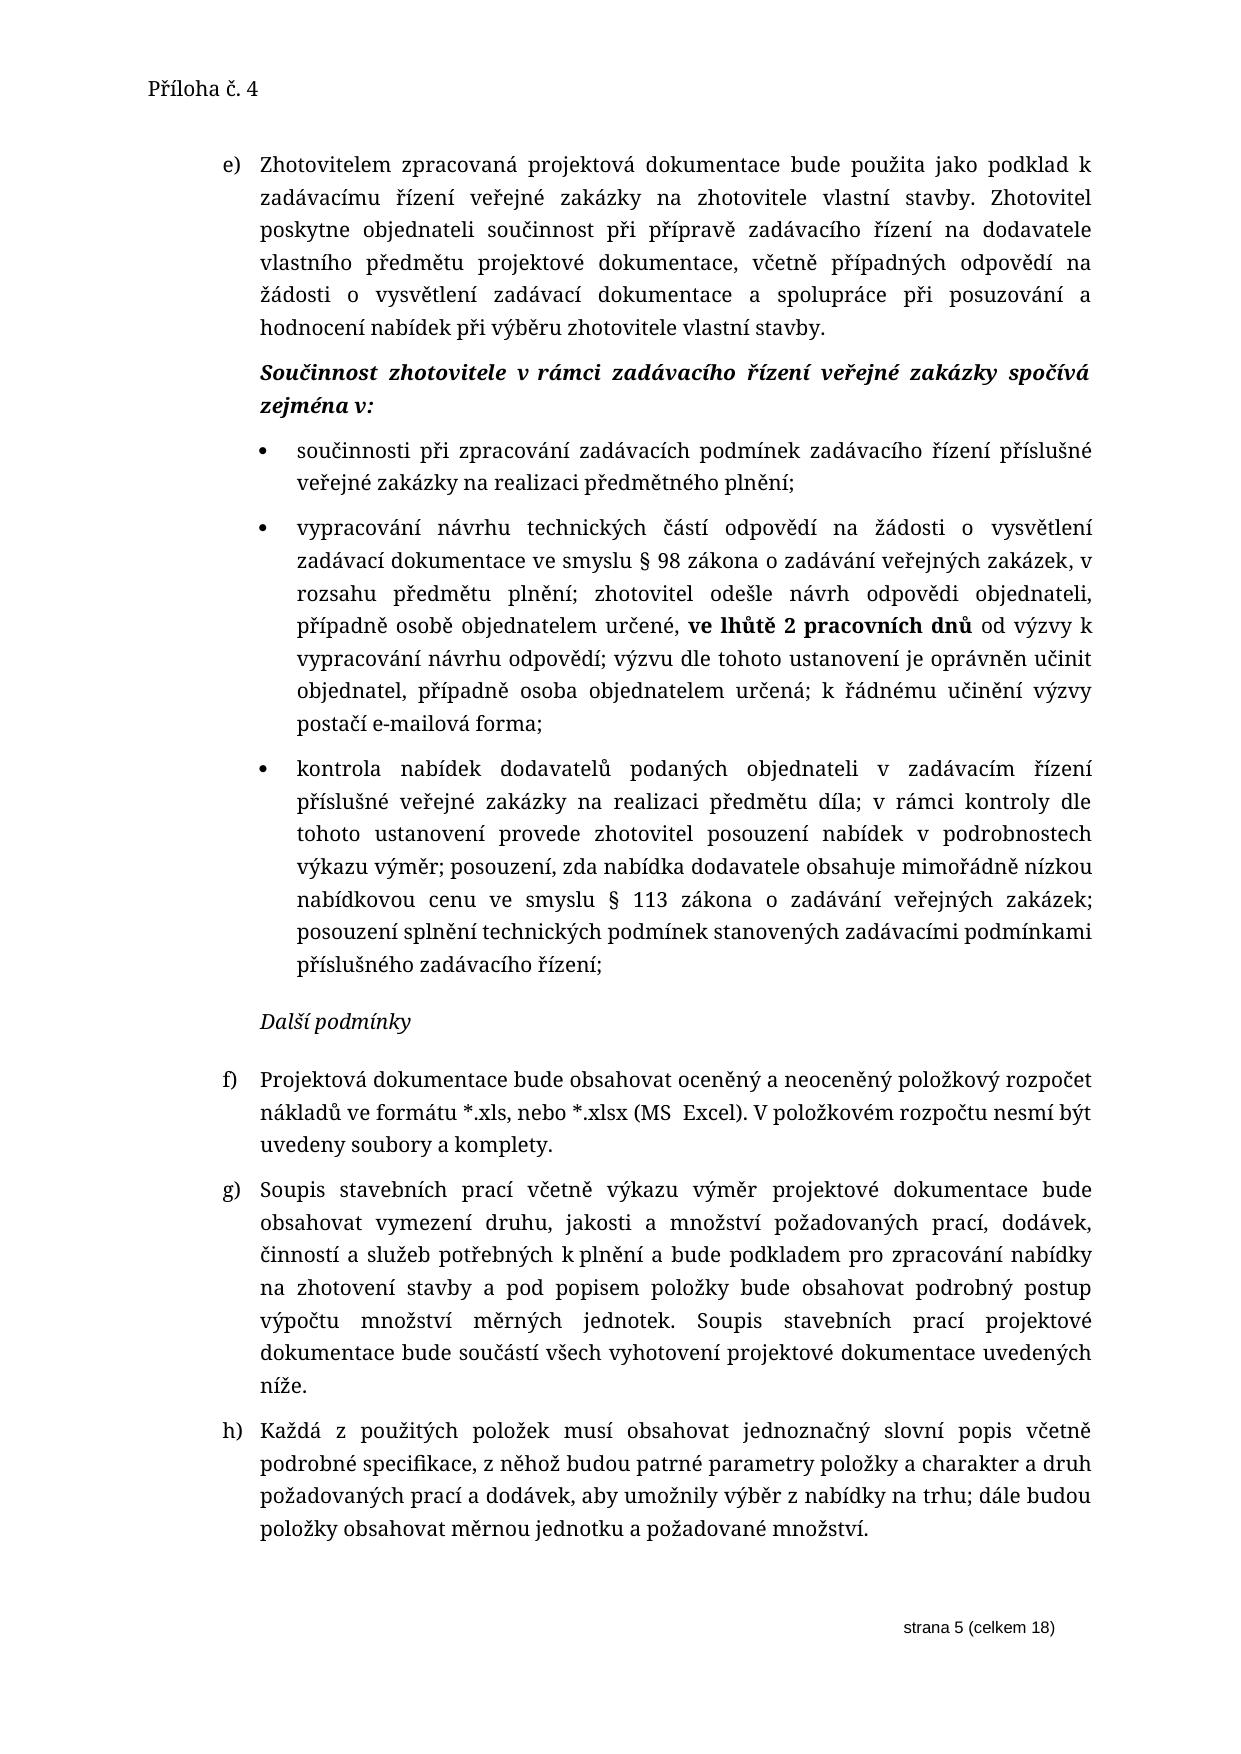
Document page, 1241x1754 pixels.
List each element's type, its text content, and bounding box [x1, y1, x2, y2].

list Soupis stavebních prací včetně výkazu výměr projektové dokumentace bude obsahovat vymezení druhu, jakosti a množství požadovaných prací, dodávek, činností a služeb potřebných k plnění a bude podkladem pro zpracování nabídky na zhotovení stavby a pod popisem položky bude obsahovat podrobný postup výpočtu množství měrných jednotek. Soupis stavebních prací projektové dokumentace bude součástí všech vyhotovení projektové dokumentace uvedených níže. [222, 1175, 1092, 1399]
text Součinnost zhotovitele v rámci zadávacího řízení veřejné zakázky spočívá zejména v: [260, 358, 1092, 419]
list Projektová dokumentace bude obsahovat oceněný a neoceněný položkový rozpočet nákladů ve formátu *.xls, nebo *.xlsx (MS Excel). V položkovém rozpočtu nesmí být uvedeny soubory a komplety. [222, 1065, 1092, 1159]
text Další podmínky [260, 1007, 1092, 1036]
list Zhotovitelem zpracovaná projektová dokumentace bude použita jako podklad k zadávacímu řízení veřejné zakázky na zhotovitele vlastní stavby. Zhotovitel poskytne objednateli součinnost při přípravě zadávacího řízení na dodavatele vlastního předmětu projektové dokumentace, včetně případných odpovědí na žádosti o vysvětlení zadávací dokumentace a spolupráce při posuzování a hodnocení nabídek při výběru zhotovitele vlastní stavby. [222, 150, 1092, 341]
list kontrola nabídek dodavatelů podaných objednateli v zadávacím řízení příslušné veřejné zakázky na realizaci předmětu díla; v rámci kontroly dle tohoto ustanovení provede zhotovitel posouzení nabídek v podrobnostech výkazu výměr; posouzení, zda nabídka dodavatele obsahuje mimořádně nízkou nabídkovou cenu ve smyslu § 113 zákona o zadávání veřejných zakázek; posouzení splnění technických podmínek stanovených zadávacími podmínkami příslušného zadávacího řízení; [259, 754, 1092, 978]
list součinnosti při zpracování zadávacích podmínek zadávacího řízení příslušné veřejné zakázky na realizaci předmětného plnění; [259, 436, 1092, 497]
list vypracování návrhu technických částí odpovědí na žádosti o vysvětlení zadávací dokumentace ve smyslu § 98 zákona o zadávání veřejných zakázek, v rozsahu předmětu plnění; zhotovitel odešle návrh odpovědi objednateli, případně osobě objednatelem určené, ve lhůtě 2 pracovních dnů od výzvy k vypracování návrhu odpovědí; výzvu dle tohoto ustanovení je oprávněn učinit objednatel, případně osoba objednatelem určená; k řádnému učinění výzvy postačí e-mailová forma; [259, 513, 1092, 738]
list Každá z použitých položek musí obsahovat jednoznačný slovní popis včetně podrobné specifikace, z něhož budou patrné parametry položky a charakter a druh požadovaných prací a dodávek, aby umožnily výběr z nabídky na trhu; dále budou položky obsahovat měrnou jednotku a požadované množství. [222, 1416, 1092, 1542]
